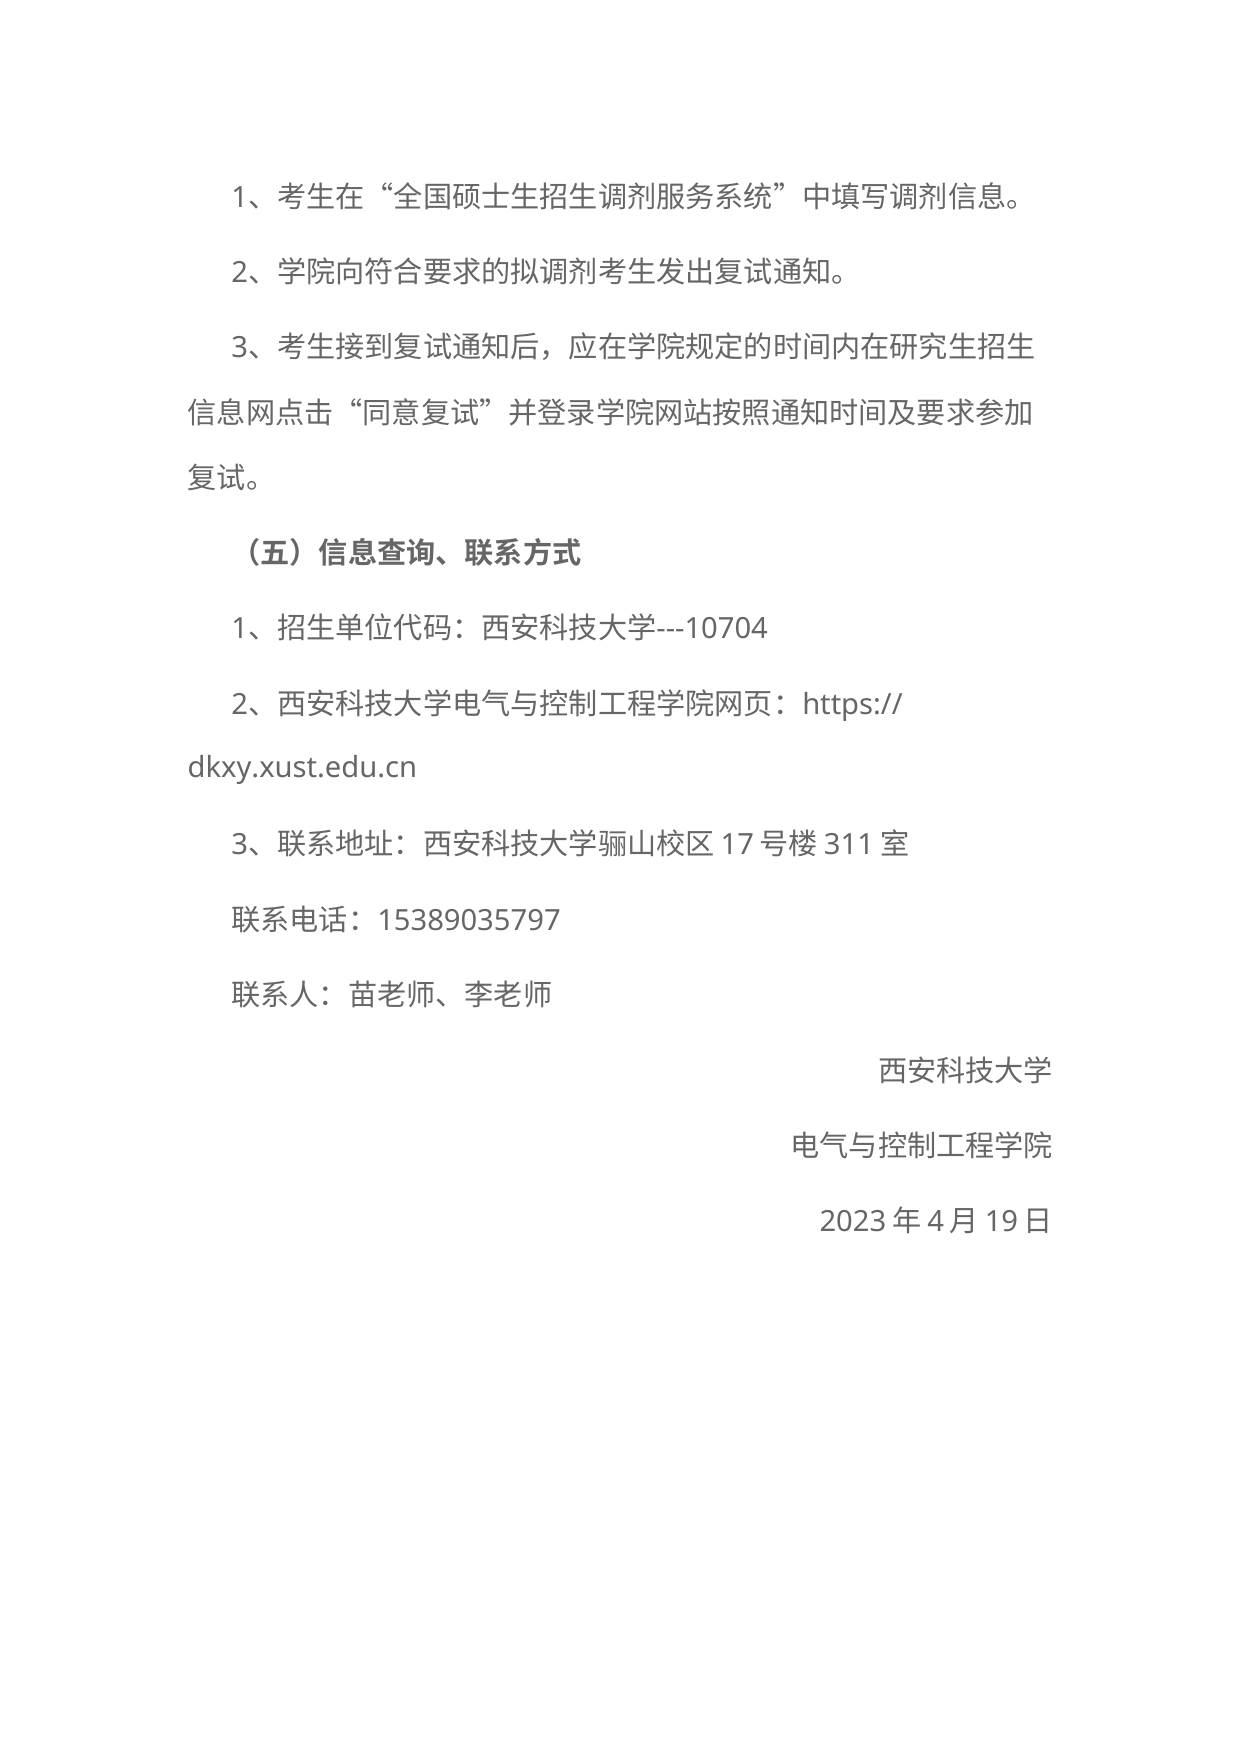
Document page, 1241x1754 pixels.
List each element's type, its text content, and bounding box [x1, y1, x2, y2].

text 1、招生单位代码：西安科技大学---10704 [187, 594, 1053, 659]
text 3、考生接到复试通知后，应在学院规定的时间内在研究生招生信息网点击“同意复试”并登录学院网站按照通知时间及要求参加复试。 [187, 313, 1053, 508]
text 联系人：苗老师、李老师 [187, 960, 1053, 1025]
text 电气与控制工程学院 [187, 1111, 1053, 1176]
text 西安科技大学 [187, 1036, 1053, 1101]
text 3、联系地址：西安科技大学骊山校区17号楼311室 [187, 809, 1053, 874]
text 2、学院向符合要求的拟调剂考生发出复试通知。 [187, 237, 1053, 302]
text 联系电话：15389035797 [187, 885, 1053, 950]
text 1、考生在“全国硕士生招生调剂服务系统”中填写调剂信息。 [187, 162, 1053, 227]
text 2023年4月19日 [187, 1187, 1053, 1252]
text 2、西安科技大学电气与控制工程学院网页：https://dkxy.xust.edu.cn [187, 669, 1053, 799]
text （五）信息查询、联系方式 [187, 518, 1053, 583]
